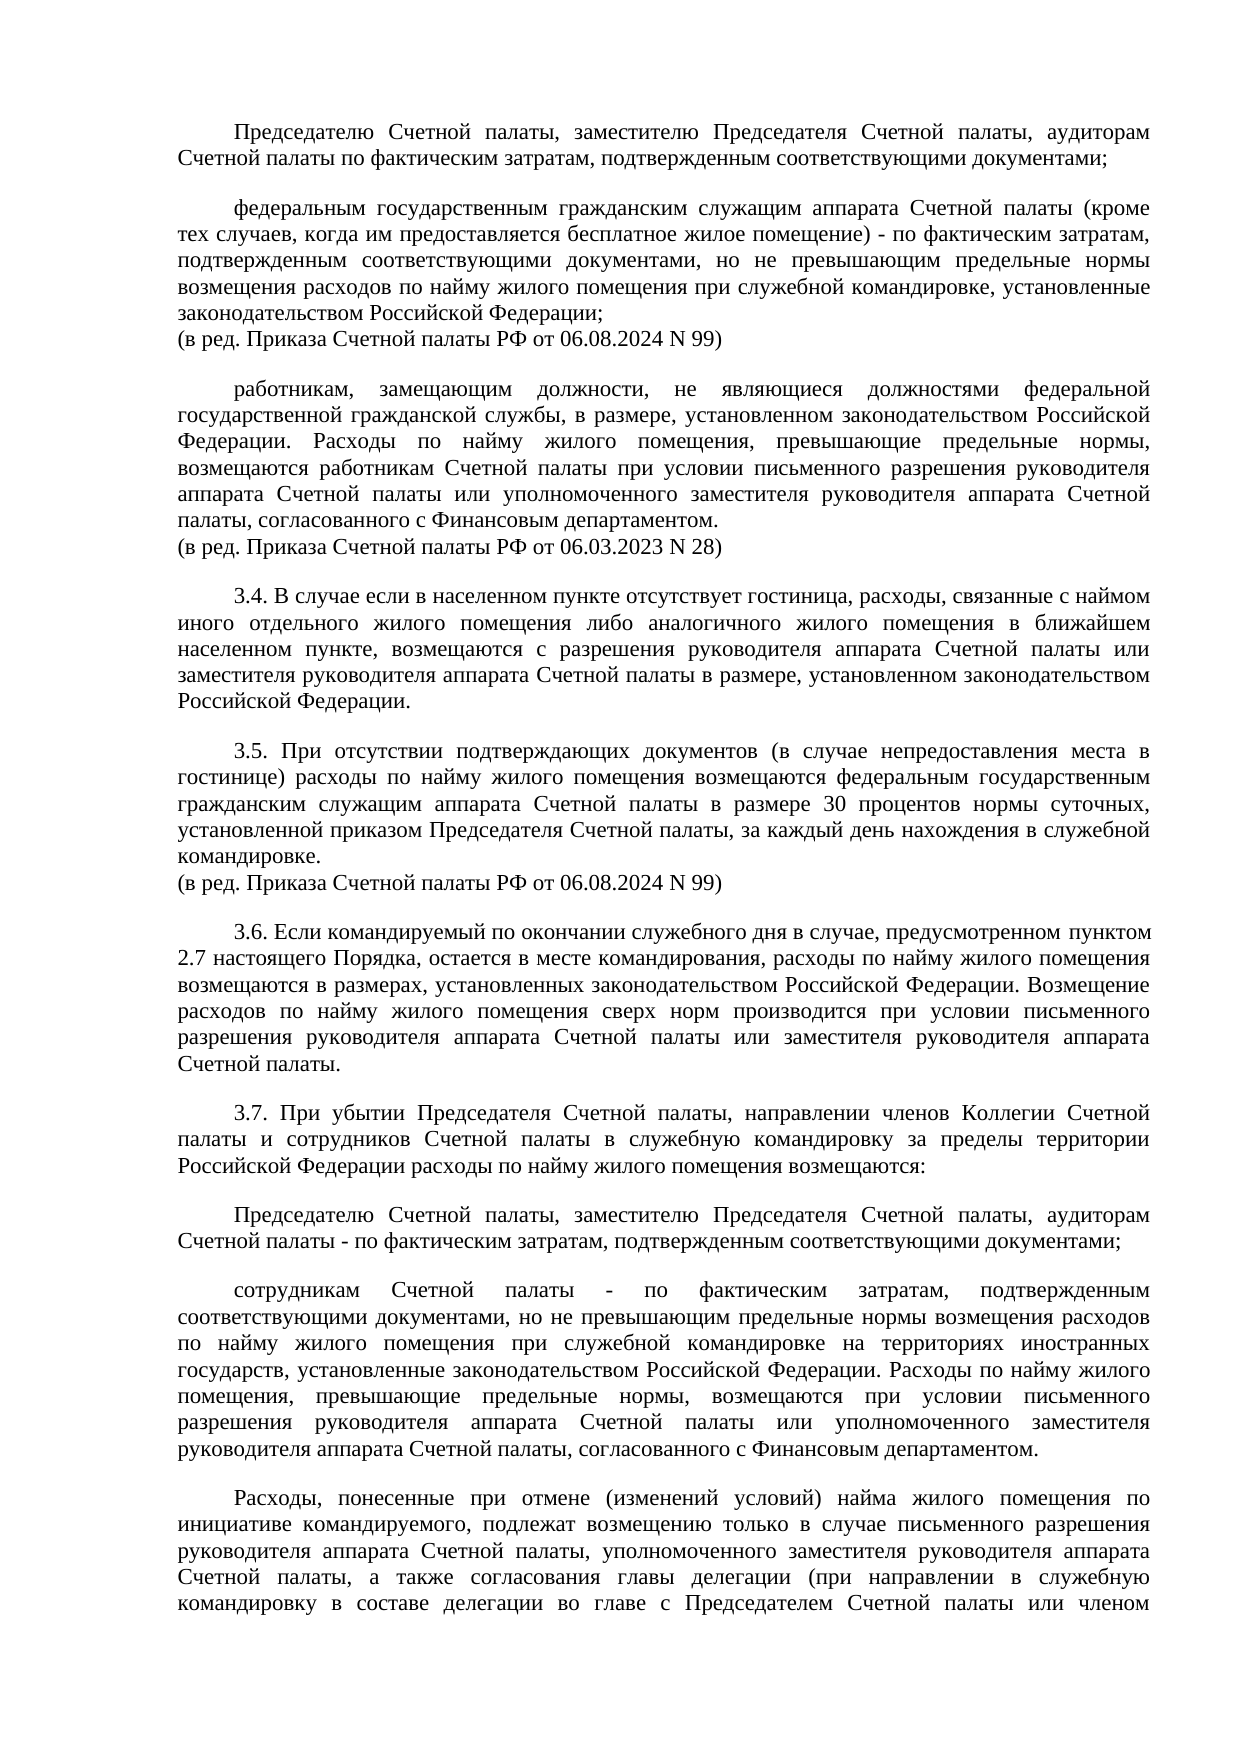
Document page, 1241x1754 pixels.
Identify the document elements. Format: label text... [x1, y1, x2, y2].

text 3.4. В случае если в населенном пункте отсутствует гостиница, расходы, связанные с наймом иного отдельного жилого помещения либо аналогичного жилого помещения в ближайшем населенном пункте, возмещаются с разрешения руководителя аппарата Счетной палаты или заместителя руководителя аппарата Счетной палаты в размере, установленном законодательством Российской Федерации. [177, 582, 1152, 714]
text сотрудникам Счетной палаты - по фактическим затратам, подтвержденным соответствующими документами, но не превышающим предельные нормы возмещения расходов по найму жилого помещения при служебной командировке на территориях иностранных государств, установленные законодательством Российской Федерации. Расходы по найму жилого помещения, превышающие предельные нормы, возмещаются при условии письменного разрешения руководителя аппарата Счетной палаты или уполномоченного заместителя руководителя аппарата Счетной палаты, согласованного с Финансовым департаментом. [177, 1277, 1152, 1461]
text Председателю Счетной палаты, заместителю Председателя Счетной палаты, аудиторам Счетной палаты - по фактическим затратам, подтвержденным соответствующими документами; [177, 1201, 1152, 1254]
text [177, 1484, 1152, 1616]
text 3.6. Если командируемый по окончании служебного дня в случае, предусмотренном пунктом 2.7 настоящего Порядка, остается в месте командирования, расходы по найму жилого помещения возмещаются в размерах, установленных законодательством Российской Федерации. Возмещение расходов по найму жилого помещения сверх норм производится при условии письменного разрешения руководителя аппарата Счетной палаты или заместителя руководителя аппарата Счетной палаты. [177, 918, 1152, 1076]
text Председателю Счетной палаты, заместителю Председателя Счетной палаты, аудиторам Счетной палаты по фактическим затратам, подтвержденным соответствующими документами; [177, 118, 1152, 171]
text работникам, замещающим должности, не являющиеся должностями федеральной государственной гражданской службы, в размере, установленном законодательством Российской Федерации. Расходы по найму жилого помещения, превышающие предельные нормы, возмещаются работникам Счетной палаты при условии письменного разрешения руководителя аппарата Счетной палаты или уполномоченного заместителя руководителя аппарата Счетной палаты, согласованного с Финансовым департаментом. [177, 375, 1152, 533]
text (в ред. Приказа Счетной палаты РФ от 06.08.2024 N 99) [177, 326, 1152, 352]
text (в ред. Приказа Счетной палаты РФ от 06.08.2024 N 99) [177, 869, 1152, 895]
text 3.5. При отсутствии подтверждающих документов (в случае непредоставления места в гостинице) расходы по найму жилого помещения возмещаются федеральным государственным гражданским служащим аппарата Счетной палаты в размере 30 процентов нормы суточных, установленной приказом Председателя Счетной палаты, за каждый день нахождения в служебной командировке. [177, 737, 1152, 869]
text (в ред. Приказа Счетной палаты РФ от 06.03.2023 N 28) [177, 533, 1152, 559]
text федеральным государственным гражданским служащим аппарата Счетной палаты (кроме тех случаев, когда им предоставляется бесплатное жилое помещение) - по фактическим затратам, подтвержденным соответствующими документами, но не превышающим предельные нормы возмещения расходов по найму жилого помещения при служебной командировке, установленные законодательством Российской Федерации; [177, 194, 1152, 326]
text 3.7. При убытии Председателя Счетной палаты, направлении членов Коллегии Счетной палаты и сотрудников Счетной палаты в служебную командировку за пределы территории Российской Федерации расходы по найму жилого помещения возмещаются: [177, 1099, 1152, 1178]
